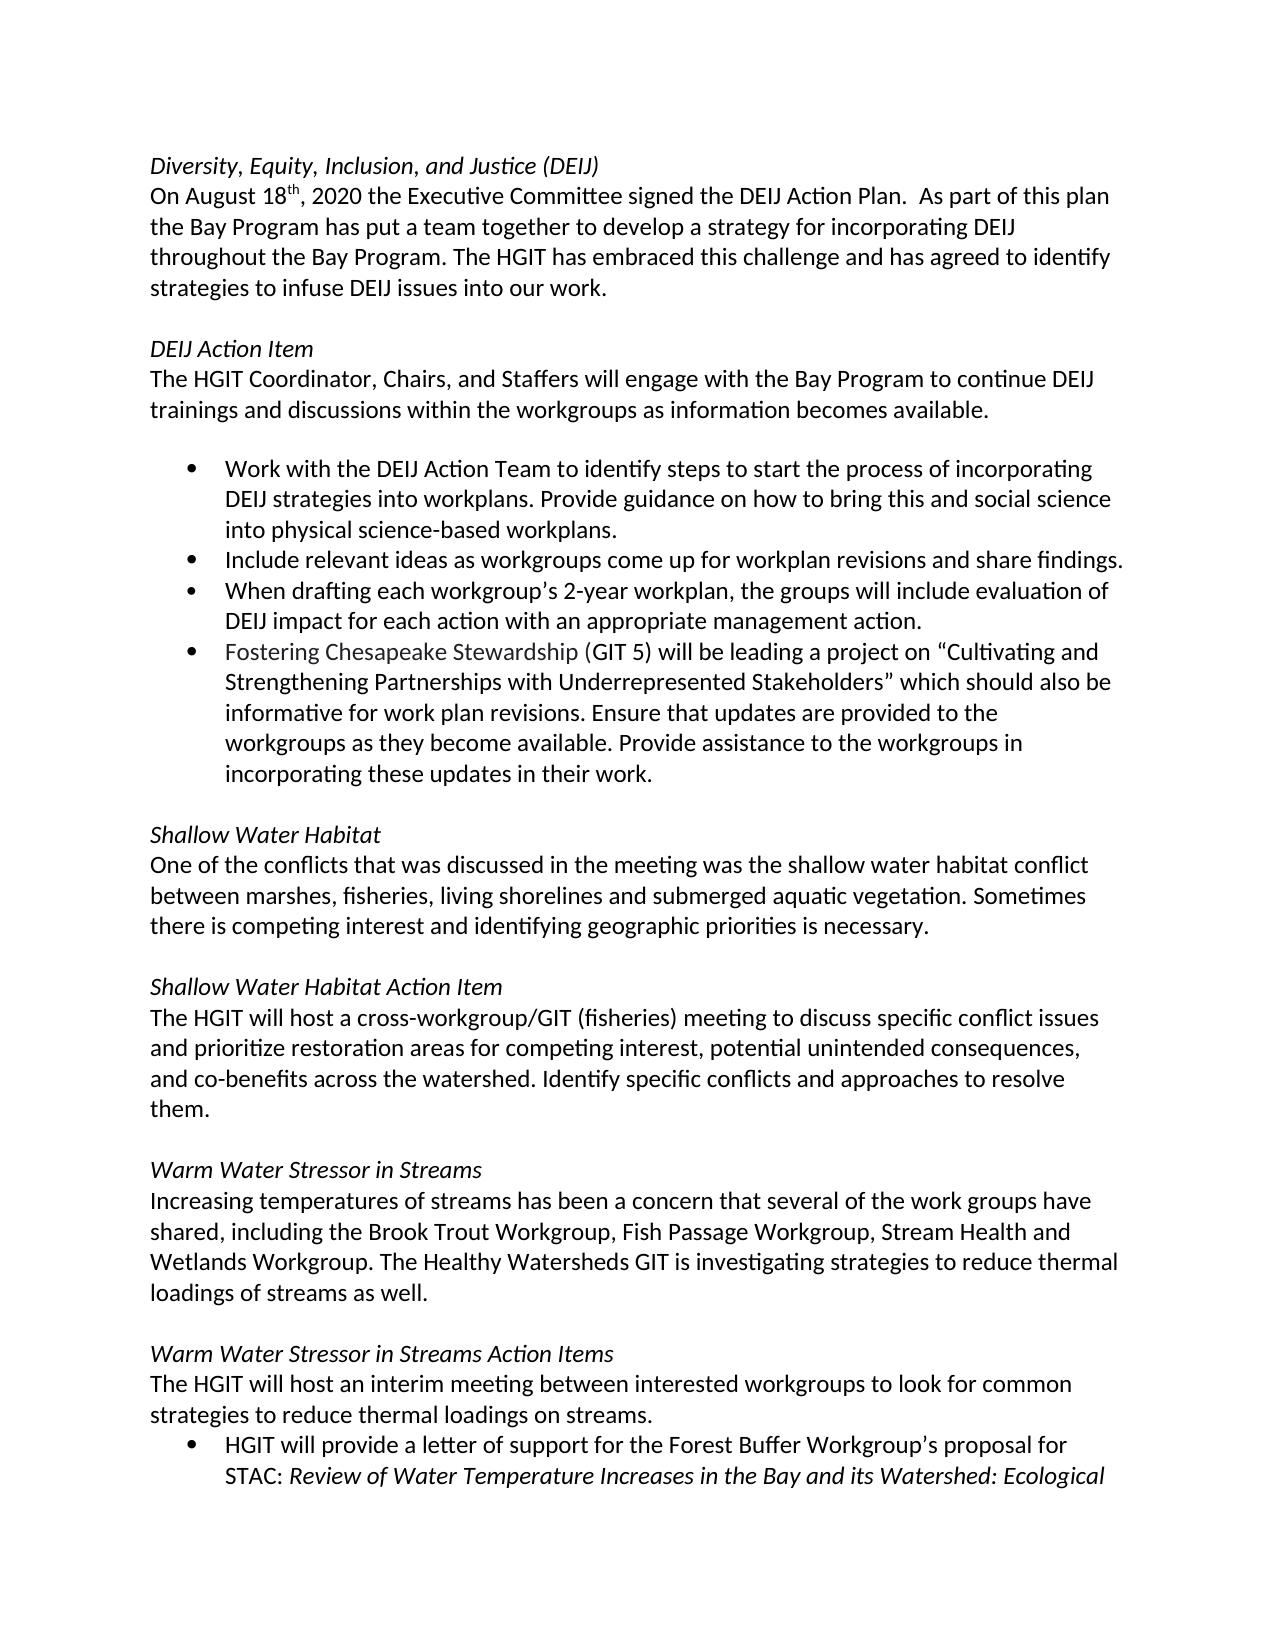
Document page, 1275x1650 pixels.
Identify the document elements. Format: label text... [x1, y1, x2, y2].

text Shallow Water Habitat Action Item [150, 972, 1125, 1002]
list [187, 1429, 1125, 1490]
text Diversity, Equity, Inclusion, and Justice (DEIJ) [150, 150, 1125, 181]
list Include relevant ideas as workgroups come up for workplan revisions and share findings. [187, 544, 1125, 575]
text Shallow Water Habitat [150, 819, 1125, 849]
list When drafting each workgroup’s 2-year workplan, the groups will include evaluation of DEIJ impact for each action with an appropriate management action. [187, 575, 1125, 636]
text Warm Water Stressor in Streams [150, 1155, 1125, 1185]
text One of the conflicts that was discussed in the meeting was the shallow water habitat conflict between marshes, fisheries, living shorelines and submerged aquatic vegetation. Sometimes there is competing interest and identifying geographic priorities is necessary. [150, 849, 1125, 941]
text On August 18th, 2020 the Executive Committee signed the DEIJ Action Plan. As part of this plan the Bay Program has put a team together to develop a strategy for incorporating DEIJ throughout the Bay Program. The HGIT has embraced this challenge and has agreed to identify strategies to infuse DEIJ issues into our work. [150, 181, 1125, 303]
list Fostering Chesapeake Stewardship (GIT 5) will be leading a project on “Cultivating and Strengthening Partnerships with Underrepresented Stakeholders” which should also be informative for work plan revisions. Ensure that updates are provided to the workgroups as they become available. Provide assistance to the workgroups in incorporating these updates in their work. [187, 636, 1125, 788]
text The HGIT will host an interim meeting between interested workgroups to look for common strategies to reduce thermal loadings on streams. [150, 1368, 1125, 1429]
list Work with the DEIJ Action Team to identify steps to start the process of incorporating DEIJ strategies into workplans. Provide guidance on how to bring this and social science into physical science-based workplans. [187, 453, 1125, 544]
text The HGIT will host a cross-workgroup/GIT (fisheries) meeting to discuss specific conflict issues and prioritize restoration areas for competing interest, potential unintended consequences, and co-benefits across the watershed. Identify specific conflicts and approaches to resolve them. [150, 1002, 1125, 1124]
text Increasing temperatures of streams has been a concern that several of the work groups have shared, including the Brook Trout Workgroup, Fish Passage Workgroup, Stream Health and Wetlands Workgroup. The Healthy Watersheds GIT is investigating strategies to reduce thermal loadings of streams as well. [150, 1185, 1125, 1307]
text Warm Water Stressor in Streams Action Items [150, 1338, 1125, 1368]
text DEIJ Action Item [150, 333, 1125, 364]
text The HGIT Coordinator, Chairs, and Staffers will engage with the Bay Program to continue DEIJ trainings and discussions within the workgroups as information becomes available. [150, 364, 1125, 425]
